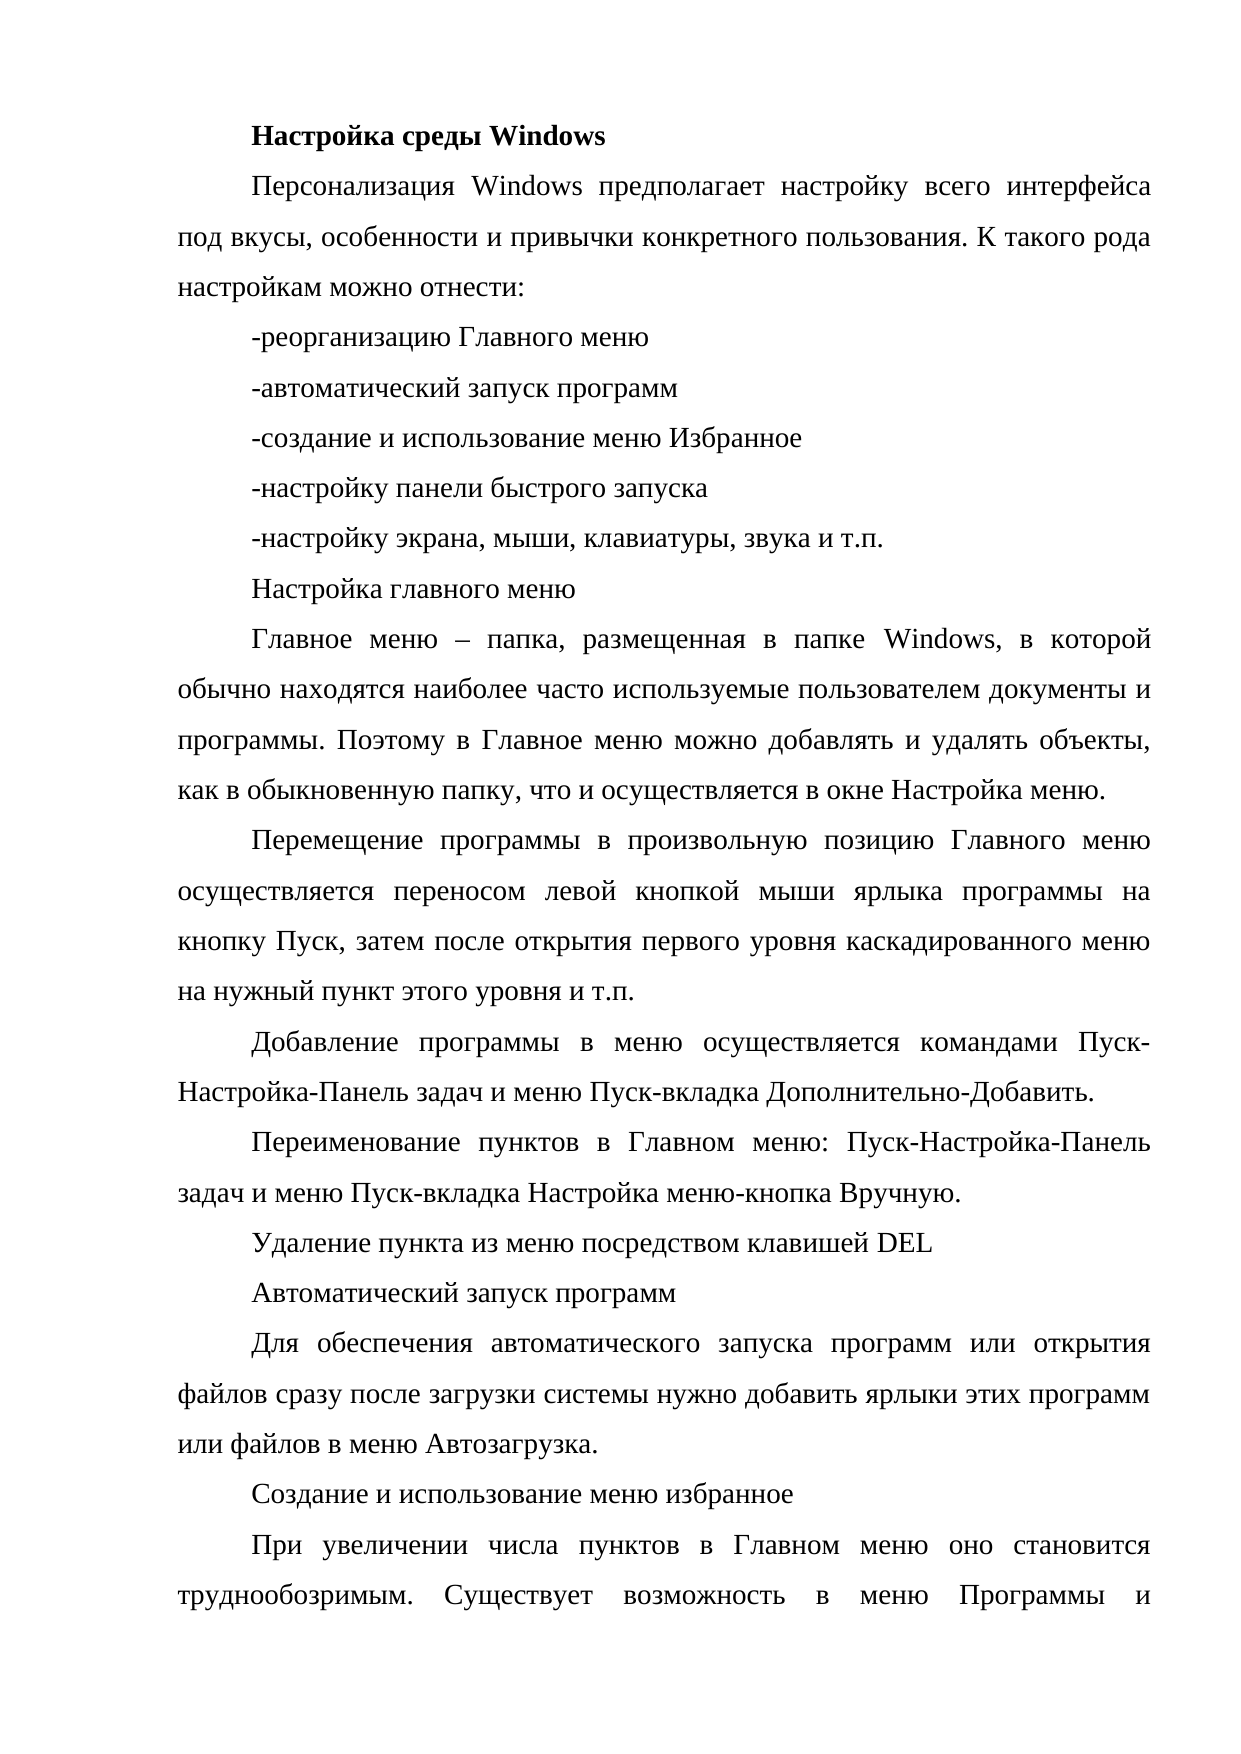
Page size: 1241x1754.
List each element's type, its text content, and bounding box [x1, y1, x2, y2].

text -настройку панели быстрого запуска [177, 470, 1152, 504]
text -настройку экрана, мыши, клавиатуры, звука и т.п. [177, 521, 1152, 554]
text Для обеспечения автоматического запуска программ или открытия файлов сразу после загрузки системы нужно добавить ярлыки этих программ или файлов в меню Автозагрузка. [177, 1326, 1152, 1460]
text Автоматический запуск программ [177, 1275, 1152, 1309]
text Создание и использование меню избранное [177, 1477, 1152, 1510]
text Удаление пункта из меню посредством клавишей DEL [177, 1225, 1152, 1258]
text Настройка среды Windows [177, 118, 1152, 152]
text Главное меню – папка, размещенная в папке Windows, в которой обычно находятся наиболее часто используемые пользователем документы и программы. Поэтому в Главное меню можно добавлять и удалять объекты, как в обыкновенную папку, что и осуществляется в окне Настройка меню. [177, 621, 1152, 806]
text Добавление программы в меню осуществляется командами Пуск-Настройка-Панель задач и меню Пуск-вкладка Дополнительно-Добавить. [177, 1024, 1152, 1108]
text -реорганизацию Главного меню [177, 319, 1152, 353]
text Перемещение программы в произвольную позицию Главного меню осуществляется переносом левой кнопкой мыши ярлыка программы на кнопку Пуск, затем после открытия первого уровня каскадированного меню на нужный пункт этого уровня и т.п. [177, 822, 1152, 1007]
text Персонализация Windows предполагает настройку всего интерфейса под вкусы, особенности и привычки конкретного пользования. К такого рода настройкам можно отнести: [177, 168, 1152, 303]
text -автоматический запуск программ [177, 370, 1152, 403]
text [177, 1527, 1152, 1611]
text -создание и использование меню Избранное [177, 420, 1152, 453]
text Настройка главного меню [177, 571, 1152, 604]
text Переименование пунктов в Главном меню: Пуск-Настройка-Панель задач и меню Пуск-вкладка Настройка меню-кнопка Вручную. [177, 1124, 1152, 1208]
